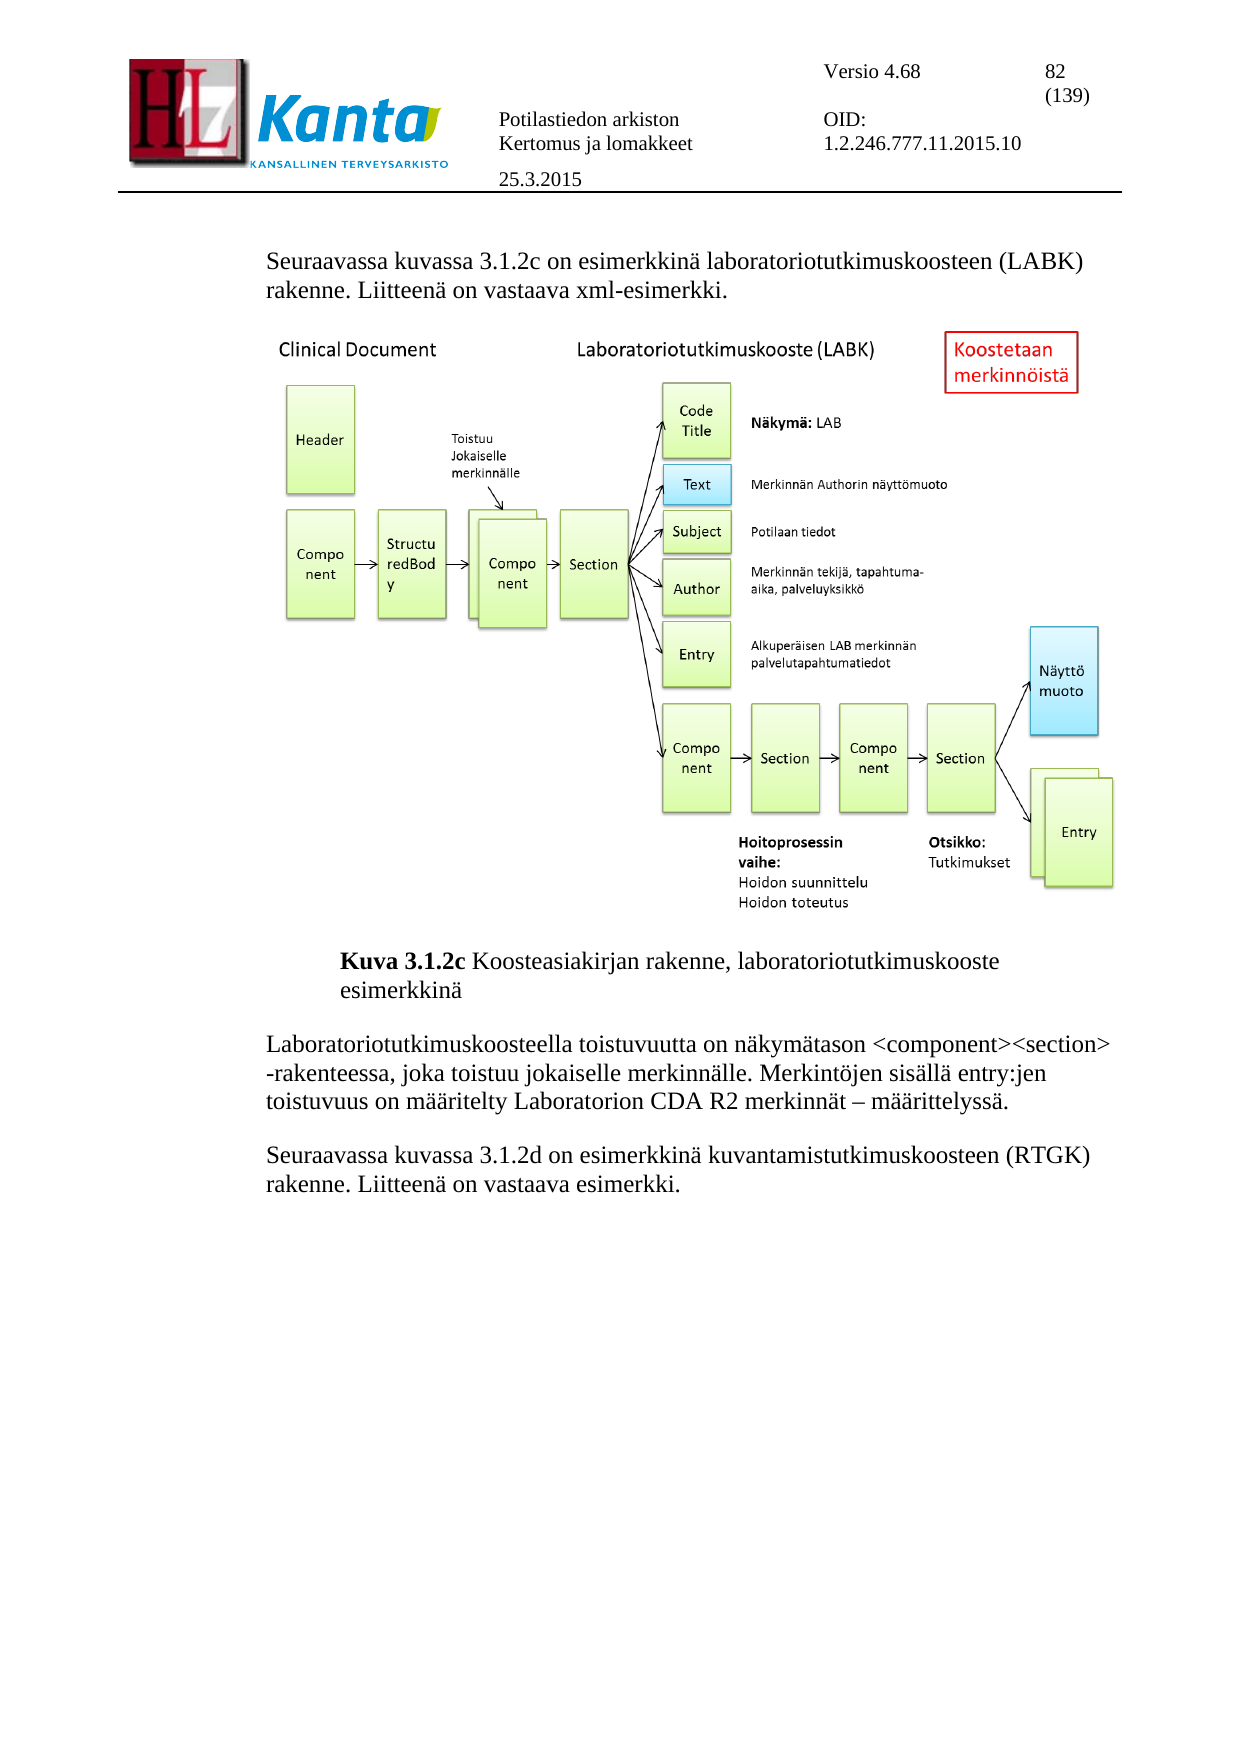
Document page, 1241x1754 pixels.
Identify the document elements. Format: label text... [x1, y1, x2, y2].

picture [274, 95, 288, 112]
picture [265, 328, 1117, 922]
text Seuraavassa kuvassa 3.1.2c on esimerkkinä laboratoriotutkimuskoosteen (LABK) rakenne. Liitteenä on vastaava xml-esimerkki. [266, 246, 1122, 304]
text Seuraavassa kuvassa 3.1.2d on esimerkkinä kuvantamistutkimuskoosteen (RTGK) rakenne. Liitteenä on vastaava esimerkki. [266, 1140, 1122, 1198]
text Laboratoriotutkimuskoosteella toistuvuutta on näkymätason <component><section> -rakenteessa, joka toistuu jokaiselle merkinnälle. Merkintöjen sisällä entry:jen toistuvuus on määritelty Laboratorion CDA R2 merkinnät – määrittelyssä. [266, 1029, 1122, 1115]
text Kuva 3.1.2c Koosteasiakirjan rakenne, laboratoriotutkimuskooste esimerkkinä [340, 946, 1122, 1004]
picture [129, 59, 448, 168]
